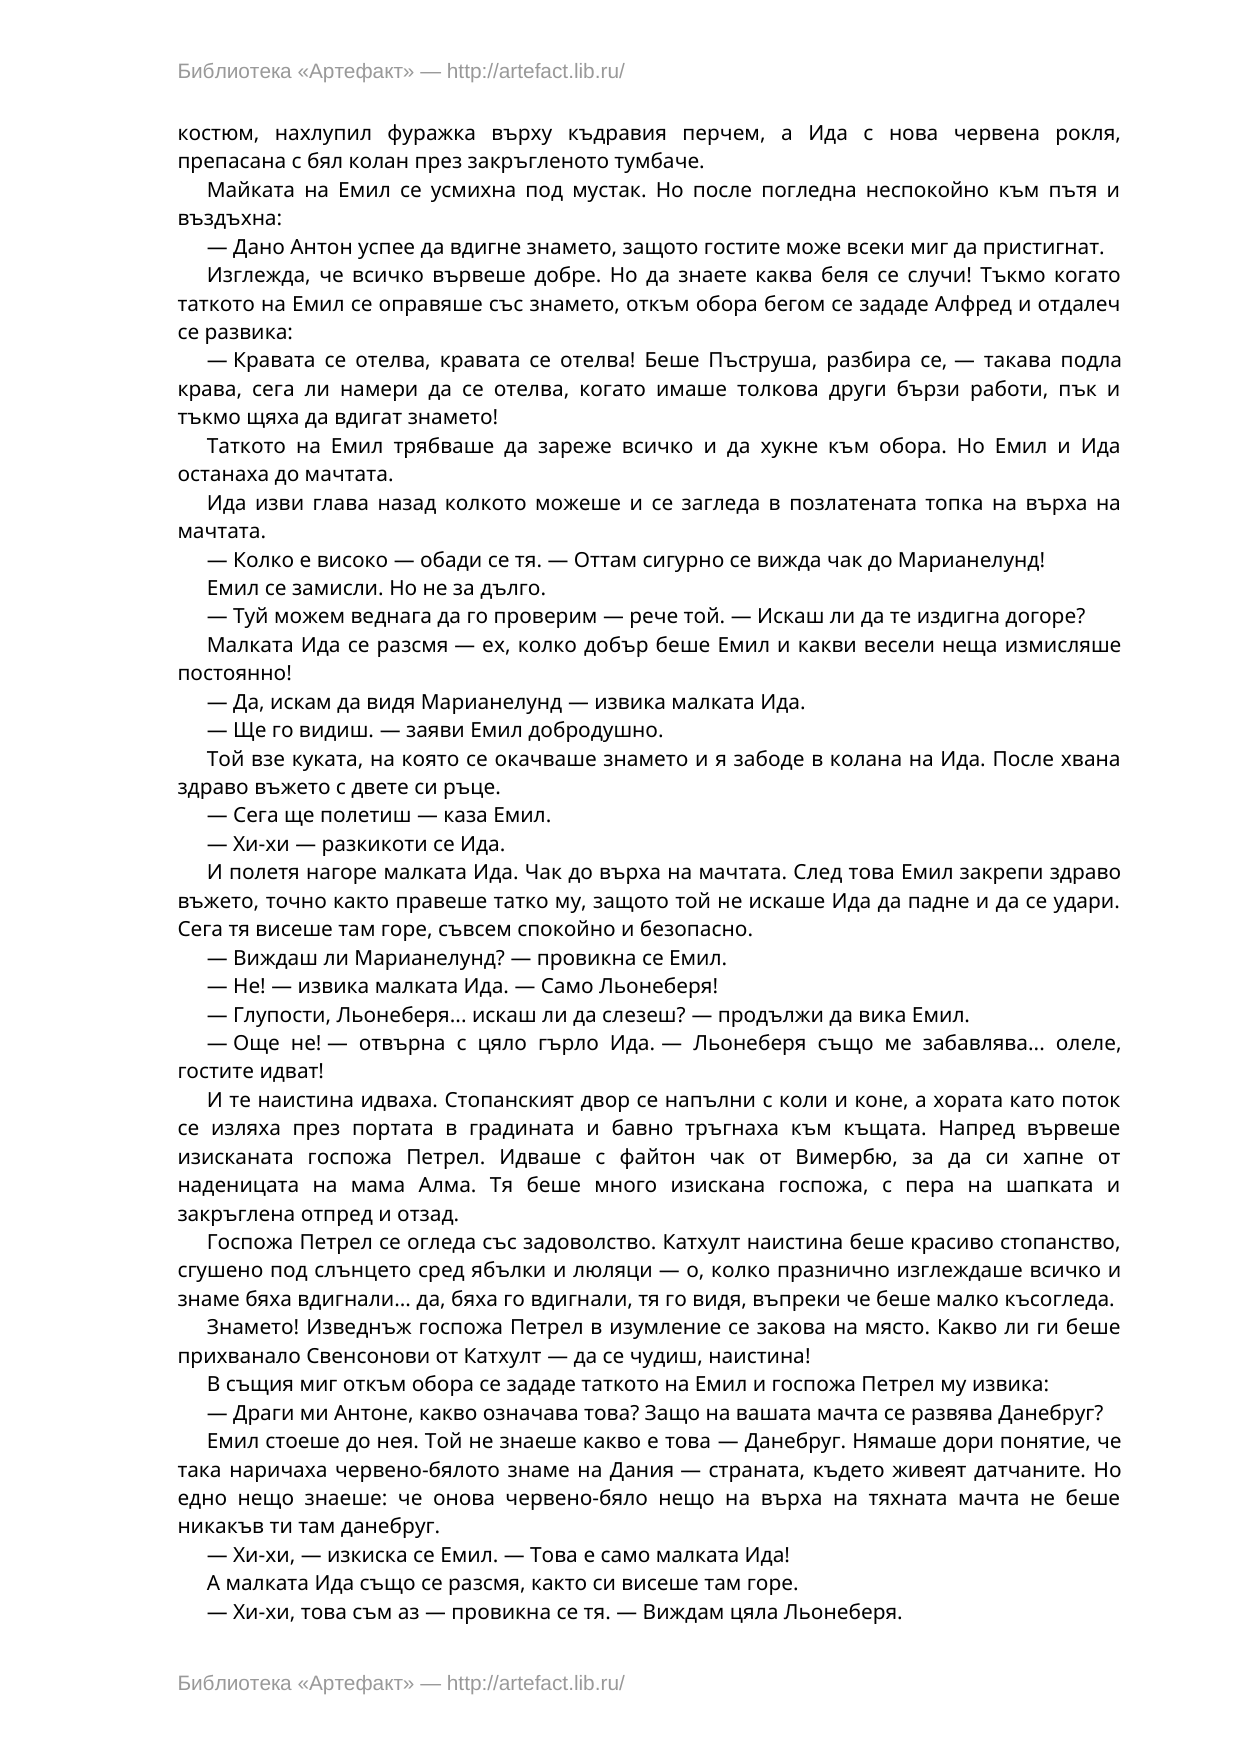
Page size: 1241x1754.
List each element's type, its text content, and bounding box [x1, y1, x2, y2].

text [177, 118, 1122, 175]
text — Драги ми Антоне, какво означава това? Защо на вашата мачта се развява Данебруг? [177, 1398, 1122, 1426]
text И те наистина идваха. Стопанският двор се напълни с коли и коне, а хората като поток се изляха през портата в градината и бавно тръгнаха към къщата. Напред вървеше изисканата госпожа Петрел. Идваше с файтон чак от Вимербю, за да си хапне от наденицата на мама Алма. Тя беше много изискана госпожа, с пера на шапката и закръглена отпред и отзад. [177, 1085, 1122, 1227]
text — Туй можем веднага да го проверим — рече той. — Искаш ли да те издигна догоре? [177, 602, 1122, 630]
text — Хи-хи, — изкиска се Емил. — Това е само малката Ида! [177, 1540, 1122, 1568]
text — Хи-хи — разкикоти се Ида. [177, 829, 1122, 857]
text Емил се замисли. Но не за дълго. [177, 573, 1122, 602]
text Емил стоеше до нея. Той не знаеше какво е това — Данебруг. Нямаше дори понятие, че така наричаха червено-бялото знаме на Дания — страната, където живеят датчаните. Но едно нещо знаеше: че онова червено-бяло нещо на върха на тяхната мачта не беше никакъв ти там данебруг. [177, 1426, 1122, 1540]
text Госпожа Петрел се огледа със задоволство. Катхулт наистина беше красиво стопанство, сгушено под слънцето сред ябълки и люляци — о, колко празнично изглеждаше всичко и знаме бяха вдигнали... да, бяха го вдигнали, тя го видя, въпреки че беше малко късогледа. [177, 1227, 1122, 1312]
text — Да, искам да видя Марианелунд — извика малката Ида. [177, 687, 1122, 715]
text И полетя нагоре малката Ида. Чак до върха на мачтата. След това Емил закрепи здраво въжето, точно както правеше татко му, защото той не искаше Ида да падне и да се удари. Сега тя висеше там горе, съвсем спокойно и безопасно. [177, 857, 1122, 943]
text — Колко е високо — обади се тя. — Оттам сигурно се вижда чак до Марианелунд! [177, 545, 1122, 573]
text — Още не! — отвърна с цяло гърло Ида. — Льонеберя също ме забавлява... олеле, гостите идват! [177, 1028, 1122, 1085]
text Ида изви глава назад колкото можеше и се загледа в позлатената топка на върха на мачтата. [177, 488, 1122, 545]
text В същия миг откъм обора се зададе таткото на Емил и госпожа Петрел му извика: [177, 1369, 1122, 1398]
text — Глупости, Льонеберя... искаш ли да слезеш? — продължи да вика Емил. [177, 1000, 1122, 1028]
text Изглежда, че всичко вървеше добре. Но да знаете каква беля се случи! Тъкмо когато таткото на Емил се оправяше със знамето, откъм обора бегом се зададе Алфред и отдалеч се развика: [177, 260, 1122, 346]
text — Не! — извика малката Ида. — Само Льонеберя! [177, 971, 1122, 1000]
text Знамето! Изведнъж госпожа Петрел в изумление се закова на място. Какво ли ги беше прихванало Свенсонови от Катхулт — да се чудиш, наистина! [177, 1312, 1122, 1369]
text — Дано Антон успее да вдигне знамето, защото гостите може всеки миг да пристигнат. [177, 232, 1122, 260]
text Таткото на Емил трябваше да зареже всичко и да хукне към обора. Но Емил и Ида останаха до мачтата. [177, 431, 1122, 488]
text А малката Ида също се разсмя, както си висеше там горе. [177, 1568, 1122, 1597]
text — Ще го видиш. — заяви Емил добродушно. [177, 715, 1122, 744]
text — Сега ще полетиш — каза Емил. [177, 801, 1122, 829]
text Той взе куката, на която се окачваше знамето и я забоде в колана на Ида. После хвана здраво въжето с двете си ръце. [177, 744, 1122, 801]
text Малката Ида се разсмя — ех, колко добър беше Емил и какви весели неща измисляше постоянно! [177, 630, 1122, 687]
text — Кравата се отелва, кравата се отелва! Беше Пъструша, разбира се, — такава подла крава, сега ли намери да се отелва, когато имаше толкова други бързи работи, пък и тъкмо щяха да вдигат знамето! [177, 346, 1122, 431]
text — Хи-хи, това съм аз — провикна се тя. — Виждам цяла Льонеберя. [177, 1597, 1122, 1625]
text — Виждаш ли Марианелунд? — провикна се Емил. [177, 943, 1122, 971]
text Майката на Емил се усмихна под мустак. Но после погледна неспокойно към пътя и въздъхна: [177, 175, 1122, 232]
